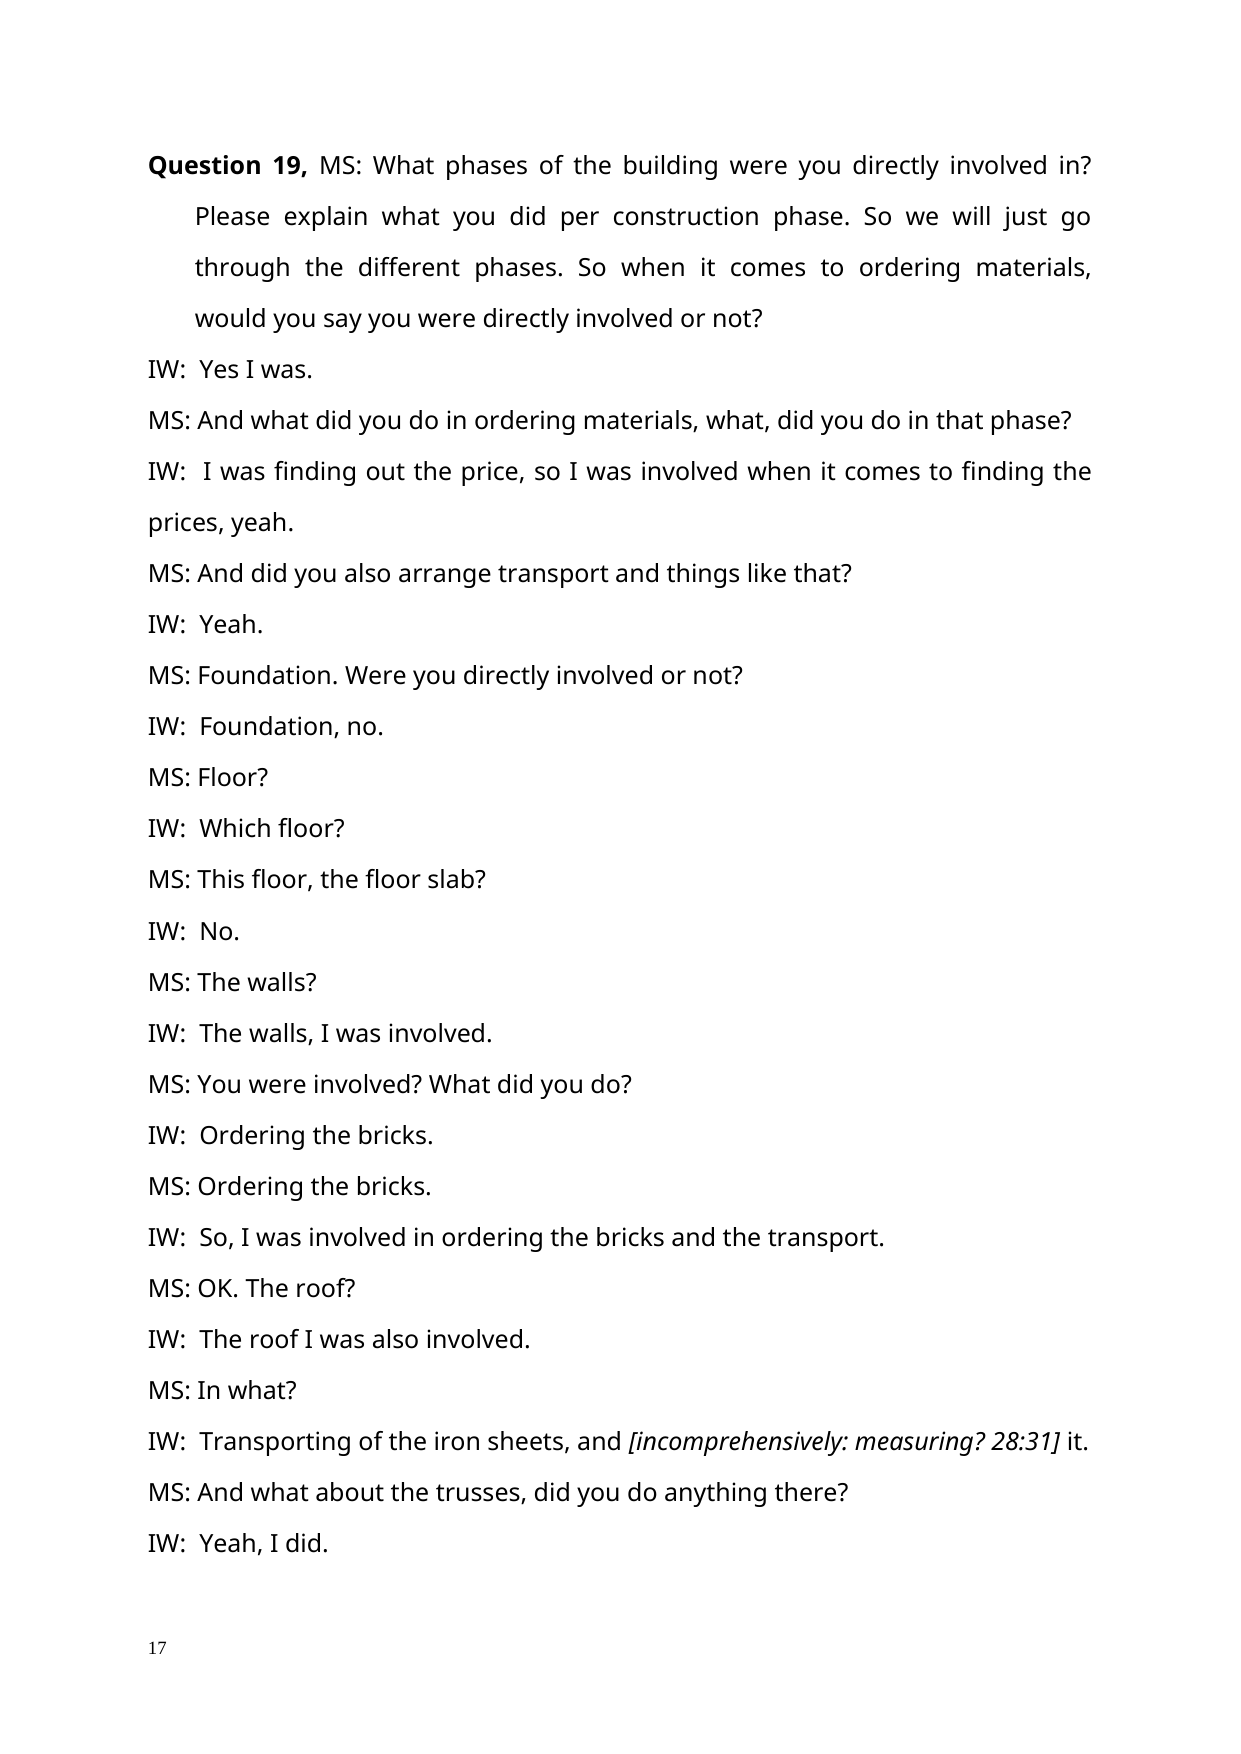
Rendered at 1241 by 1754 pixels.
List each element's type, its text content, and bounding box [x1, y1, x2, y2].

text IW: The roof I was also involved. [148, 1322, 1093, 1356]
text IW: I was finding out the price, so I was involved when it comes to finding the prices, yeah. [148, 454, 1093, 539]
text IW: Transporting of the iron sheets, and [incomprehensively: measuring? 28:31] it. [148, 1424, 1093, 1458]
text IW: No. [148, 913, 1093, 947]
text MS: The walls? [148, 964, 1093, 998]
text MS: Ordering the bricks. [148, 1168, 1093, 1202]
text IW: Which floor? [148, 811, 1093, 845]
text IW: Ordering the bricks. [148, 1117, 1093, 1151]
text IW: Yes I was. [148, 352, 1093, 386]
text IW: Foundation, no. [148, 709, 1093, 743]
text MS: This floor, the floor slab? [148, 862, 1093, 896]
text Question 19, MS: What phases of the building were you directly involved in? Please explain what you did per construction phase. So we will just go through the different phases. So when it comes to ordering materials, would you say you were directly involved or not? [148, 148, 1093, 335]
text IW: Yeah. [148, 607, 1093, 641]
text IW: The walls, I was involved. [148, 1015, 1093, 1049]
text MS: Floor? [148, 760, 1093, 794]
text MS: Foundation. Were you directly involved or not? [148, 658, 1093, 692]
text IW: Yeah, I did. [148, 1526, 1093, 1560]
text MS: And what did you do in ordering materials, what, did you do in that phase? [148, 403, 1093, 437]
text MS: And what about the trusses, did you do anything there? [148, 1475, 1093, 1509]
text MS: In what? [148, 1373, 1093, 1407]
text IW: So, I was involved in ordering the bricks and the transport. [148, 1219, 1093, 1253]
text MS: OK. The roof? [148, 1271, 1093, 1304]
text MS: And did you also arrange transport and things like that? [148, 556, 1093, 590]
text MS: You were involved? What did you do? [148, 1066, 1093, 1100]
